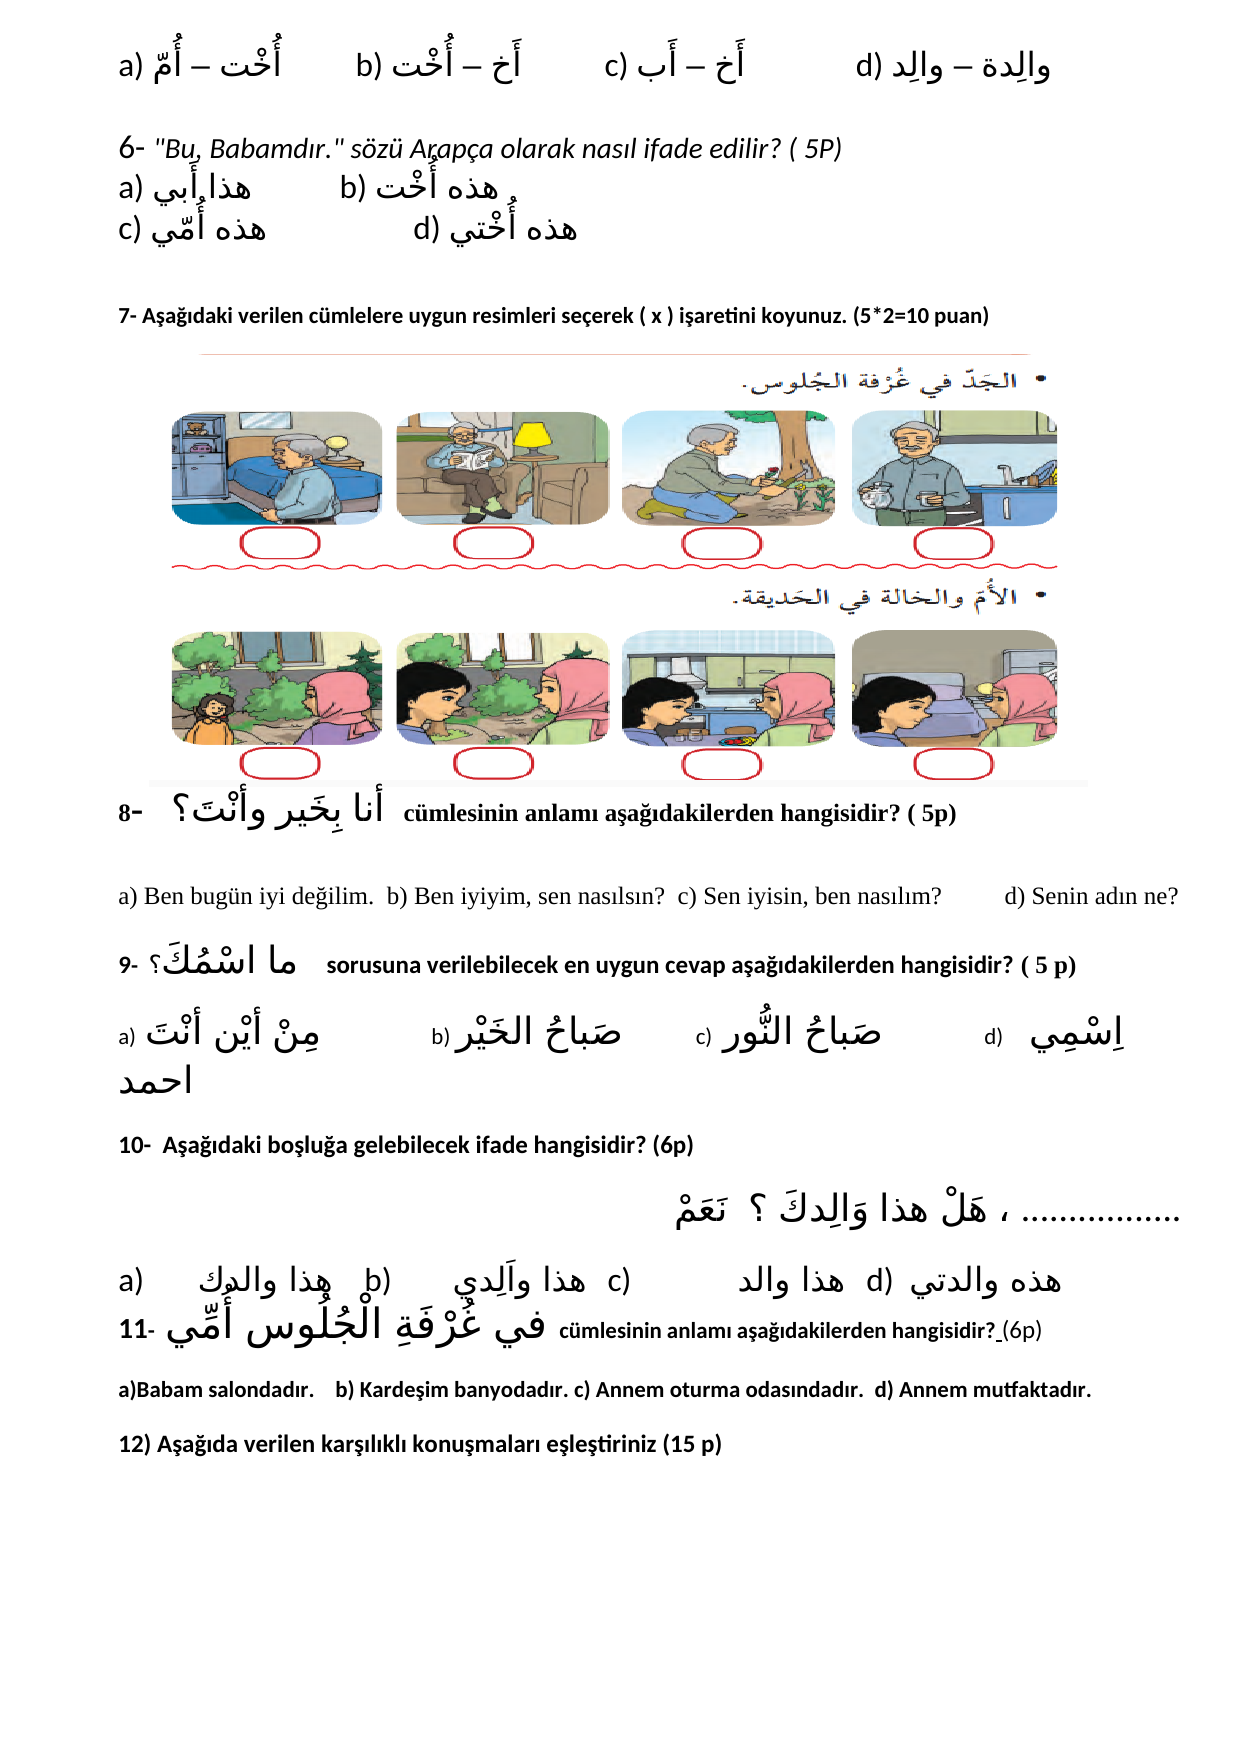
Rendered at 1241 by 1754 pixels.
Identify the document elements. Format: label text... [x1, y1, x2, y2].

text a) مِنْ أيْن أنْتَ b) صَباحُ الخَيْر c) صَباحُ النُّور d) اِسْمِي احمد [118, 1009, 1181, 1102]
text 6- "Bu, Babamdır." sözü Arapça olarak nasıl ifade edilir? ( 5P) [118, 126, 1181, 167]
text هَلْ هذا وَالِدكَ ؟ نَعَمْ ، ................. [118, 1185, 1181, 1231]
text 12) Aşağıda verilen karşılıklı konuşmaları eşleştiriniz (15 p) [118, 1428, 1181, 1459]
text a)Babam salondadır. b) Kardeşim banyodadır. c) Annem oturma odasındadır. d) Annem mutfaktadır. [118, 1375, 1181, 1403]
picture [149, 354, 1088, 787]
text c) هذه أُمّي d) هذه أُخْتي [118, 207, 1181, 248]
text 11- في غُرْفَةِ الْجُلُوس أُمِّي cümlesinin anlamı aşağıdakilerden hangisidir? (6p) [118, 1299, 1181, 1347]
text 9- ما اسْمُكَ؟ sorusuna verilebilecek en uygun cevap aşağıdakilerden hangisidir? ( 5 p) [118, 939, 1181, 982]
text 7- Aşağıdaki verilen cümlelere uygun resimleri seçerek ( x ) işaretini koyunuz. (5*2=10 puan) [118, 301, 1181, 329]
text a) أُخْت – أُمّ b) أَخ – أُخْت c) أَخ – أَب d) والِدة – والِد [118, 44, 1181, 85]
text 8- أنا بِخَير وأنْتَ؟ cümlesinin anlamı aşağıdakilerden hangisidir? ( 5p) [118, 787, 1181, 830]
text a) هذا والدك b) هذا واَلِدي c) هذا والد d) هذه والدتي [118, 1258, 1181, 1299]
text a) Ben bugün iyi değilim. b) Ben iyiyim, sen nasılsın? c) Sen iyisin, ben nasılım? d) Senin adın ne? [118, 881, 1181, 910]
text 10- Aşağıdaki boşluğa gelebilecek ifade hangisidir? (6p) [118, 1129, 1181, 1160]
text a) هذا أَبي b) هذه أُخْت [118, 167, 1181, 207]
